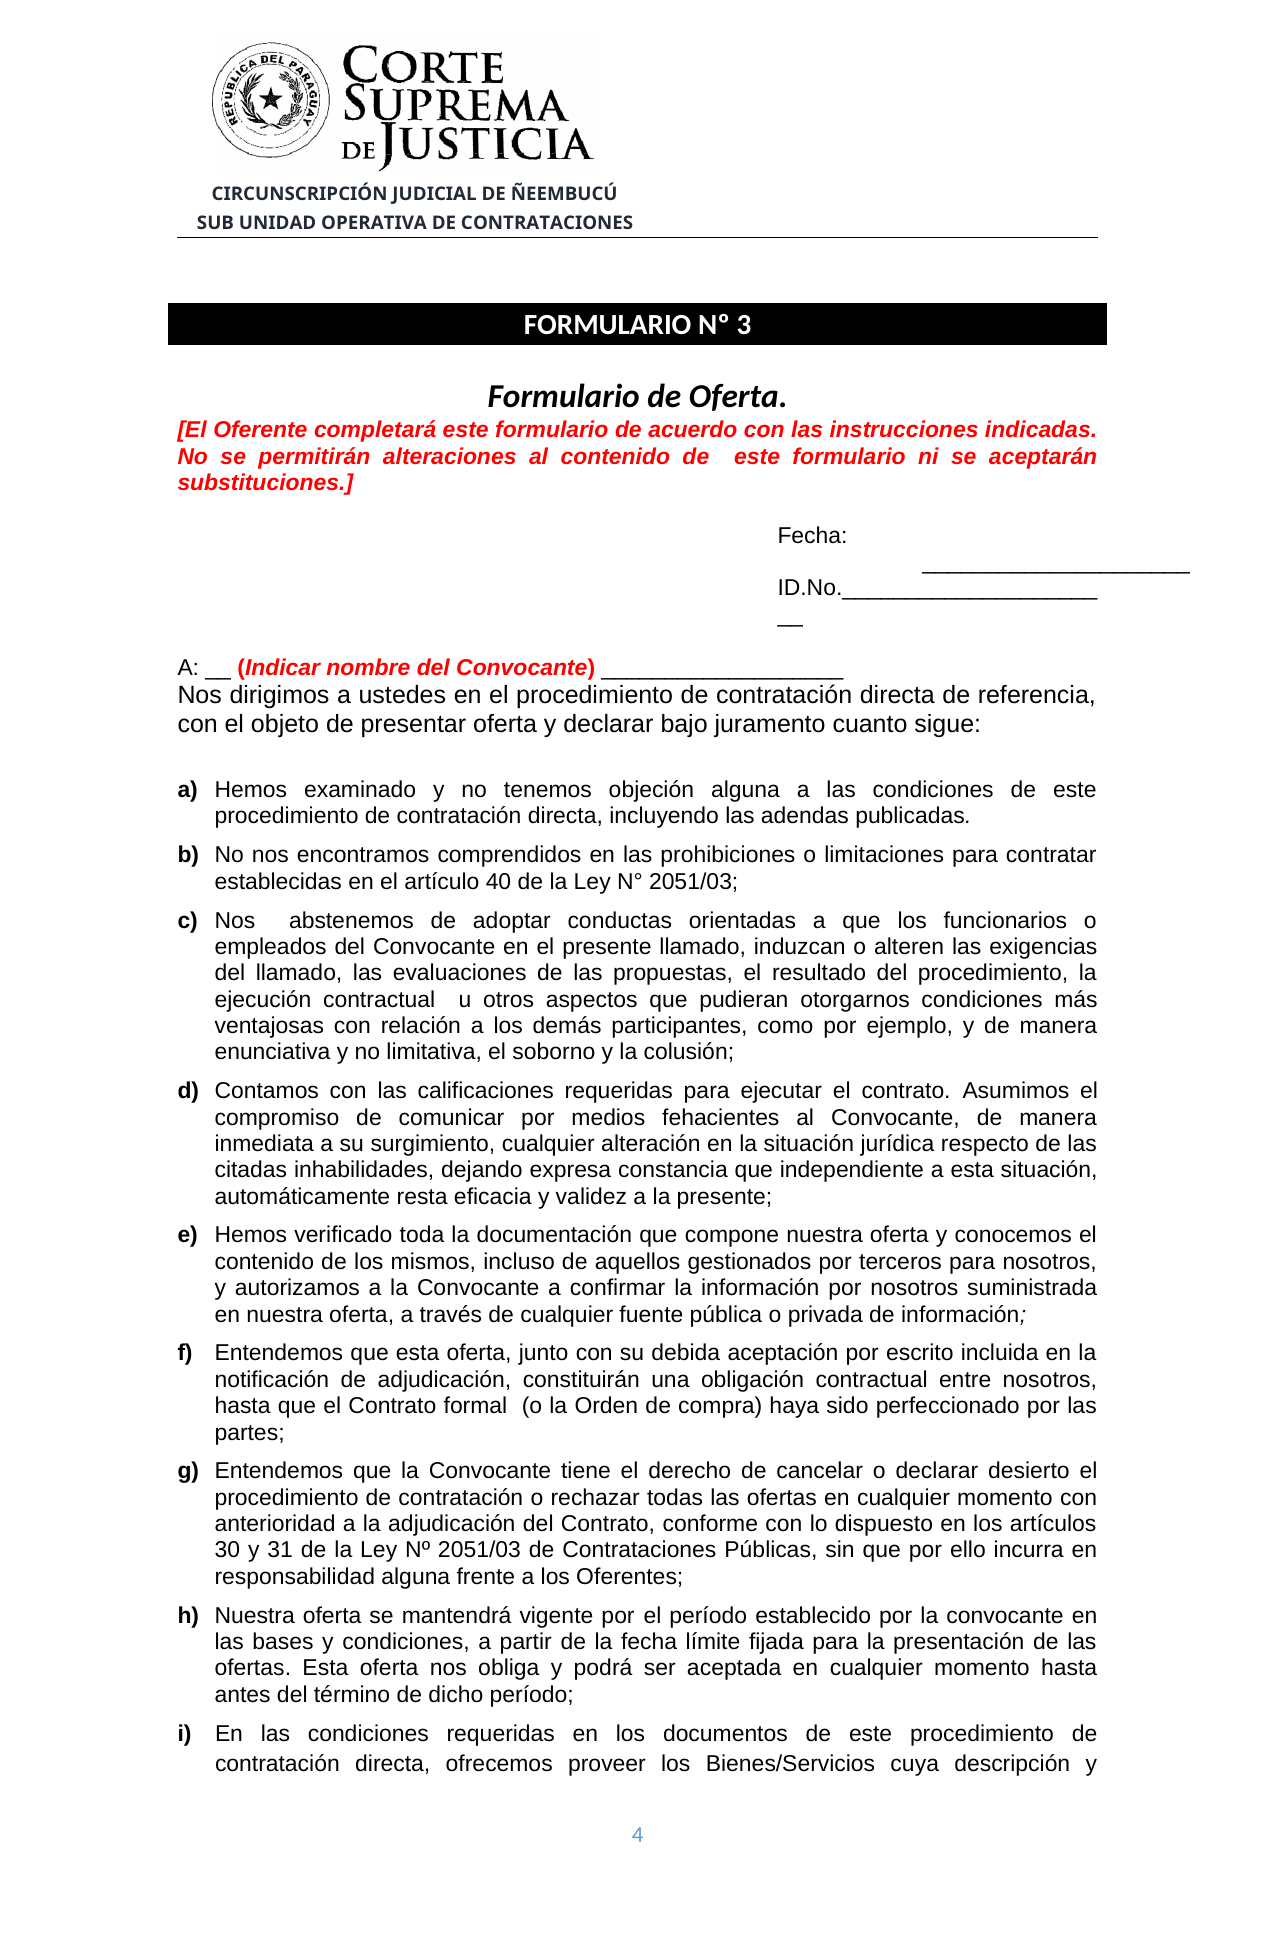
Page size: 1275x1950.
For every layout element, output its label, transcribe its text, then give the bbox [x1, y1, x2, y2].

list Entendemos que esta oferta, junto con su debida aceptación por escrito incluida en la notificación de adjudicación, constituirán una obligación contractual entre nosotros, hasta que el Contrato formal (o la Orden de compra) haya sido perfeccionado por las partes; [177, 1339, 1098, 1445]
picture [210, 31, 603, 175]
list Contamos con las calificaciones requeridas para ejecutar el contrato. Asumimos el compromiso de comunicar por medios fehacientes al Convocante, de manera inmediata a su surgimiento, cualquier alteración en la situación jurídica respecto de las citadas inhabilidades, dejando expresa constancia que independiente a esta situación, automáticamente resta eficacia y validez a la presente; [177, 1077, 1098, 1209]
text Formulario de Oferta. [177, 376, 1098, 416]
list Nos abstenemos de adoptar conductas orientadas a que los funcionarios o empleados del Convocante en el presente llamado, induzcan o alteren las exigencias del llamado, las evaluaciones de las propuestas, el resultado del procedimiento, la ejecución contractual u otros aspectos que pudieran otorgarnos condiciones más ventajosas con relación a los demás participantes, como por ejemplo, y de manera enunciativa y no limitativa, el soborno y la colusión; [177, 907, 1098, 1065]
list Hemos examinado y no tenemos objeción alguna a las condiciones de este procedimiento de contratación directa, incluyendo las adendas publicadas. [177, 776, 1098, 829]
list Hemos verificado toda la documentación que compone nuestra oferta y conocemos el contenido de los mismos, incluso de aquellos gestionados por terceros para nosotros, y autorizamos a la Convocante a confirmar la información por nosotros suministrada en nuestra oferta, a través de cualquier fuente pública o privada de información; [177, 1221, 1098, 1327]
list No nos encontramos comprendidos en las prohibiciones o limitaciones para contratar establecidas en el artículo 40 de la Ley N° 2051/03; [177, 841, 1098, 894]
list Entendemos que la Convocante tiene el derecho de cancelar o declarar desierto el procedimiento de contratación o rechazar todas las ofertas en cualquier momento con anterioridad a la adjudicación del Contrato, conforme con lo dispuesto en los artículos 30 y 31 de la Ley Nº 2051/03 de Contrataciones Públicas, sin que por ello incurra en responsabilidad alguna frente a los Oferentes; [177, 1457, 1098, 1589]
text Fecha: _____________________ [777, 522, 1098, 574]
text [El Oferente completará este formulario de acuerdo con las instrucciones indicadas. No se permitirán alteraciones al contenido de este formulario ni se aceptarán substituciones.] [177, 416, 1098, 495]
text ID.No.______________________ [777, 574, 1098, 627]
list Nuestra oferta se mantendrá vigente por el período establecido por la convocante en las bases y condiciones, a partir de la fecha límite fijada para la presentación de las ofertas. Esta oferta nos obliga y podrá ser aceptada en cualquier momento hasta antes del término de dicho período; [177, 1602, 1098, 1707]
text A: __ (Indicar nombre del Convocante) ___________________ [177, 653, 1098, 680]
text FORMULARIO Nº 3 [169, 304, 1106, 344]
list Nos dirigimos a ustedes en el procedimiento de contratación directa de referencia, con el objeto de presentar oferta y declarar bajo juramento cuanto sigue: [177, 680, 1098, 737]
